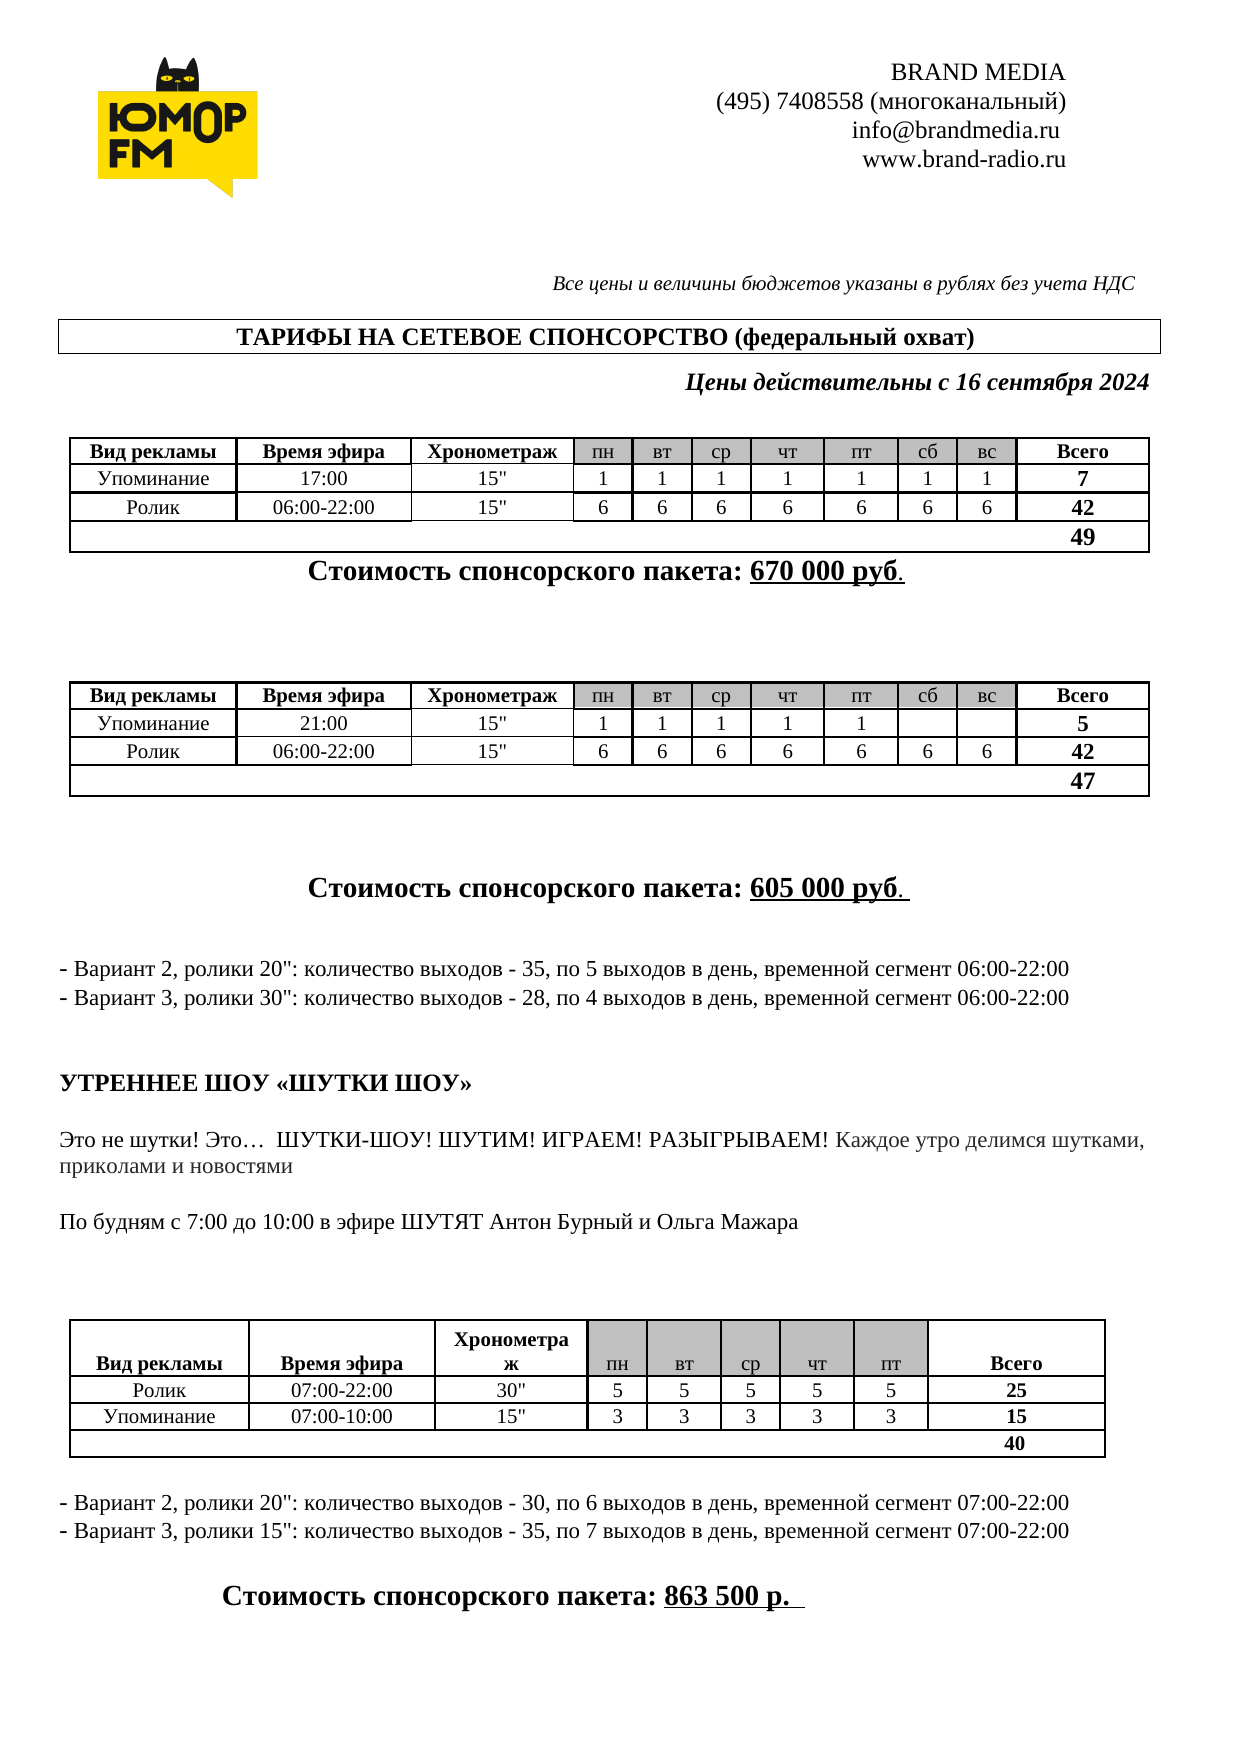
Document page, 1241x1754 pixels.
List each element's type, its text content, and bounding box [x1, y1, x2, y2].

table_header чт [781, 1321, 853, 1375]
table_cell 42 [1018, 738, 1148, 764]
table_cell [71, 765, 1016, 795]
table_header Время эфира [238, 439, 410, 463]
table_cell 5 [648, 1377, 720, 1402]
table_cell 6 [899, 738, 956, 764]
table_header пн [589, 1321, 646, 1375]
table_header пн [575, 684, 631, 707]
table_cell 6 [634, 494, 691, 520]
table_header вс [958, 439, 1015, 463]
table_header сб [899, 684, 956, 707]
table_cell 25 [929, 1377, 1104, 1402]
table_cell 15" [412, 493, 573, 520]
table_cell 1 [899, 465, 956, 491]
table_cell 6 [634, 738, 691, 764]
table_cell 21:00 [238, 710, 411, 736]
table_header чт [752, 684, 823, 707]
text ТАРИФЫ НА СЕТЕВОЕ СПОНСОРСТВО (федеральный охват) [59, 320, 1160, 353]
table_cell 3 [722, 1404, 779, 1429]
table_cell 6 [958, 738, 1015, 764]
table_cell 1 [958, 465, 1015, 491]
table_cell 6 [574, 494, 631, 520]
table_cell 1 [825, 465, 897, 491]
table_header Хронометраж [436, 1321, 586, 1375]
table_cell 6 [693, 494, 750, 520]
table_cell 1 [634, 710, 691, 736]
table_cell 6 [958, 494, 1015, 520]
table_cell 1 [752, 710, 823, 736]
table_header вт [634, 684, 691, 707]
table_cell 6 [825, 738, 897, 764]
table_header вт [648, 1321, 720, 1375]
table_cell 15" [436, 1404, 586, 1429]
table_cell 6 [574, 738, 631, 764]
text Стоимость спонсорского пакета: 605 000 руб. [59, 870, 1152, 904]
table_cell 6 [899, 494, 956, 520]
text Все цены и величины бюджетов указаны в рублях без учета НДС [59, 271, 1137, 295]
text - Вариант 2, ролики 20": количество выходов - 35, по 5 выходов в день, временной сегмент 06:00-22:00 [59, 953, 1152, 982]
table_header Всего [1018, 684, 1148, 707]
table_cell 15 [929, 1404, 1104, 1429]
table_cell 3 [589, 1404, 646, 1429]
table_cell 40 [71, 1431, 1104, 1456]
table_header Вид рекламы [71, 684, 235, 707]
table_cell [958, 710, 1015, 736]
table_header пн [575, 439, 631, 463]
text Стоимость спонсорского пакета: 863 500 р. [222, 1578, 1152, 1611]
table_cell 06:00-22:00 [238, 493, 411, 520]
table_header вт [634, 439, 691, 463]
text Стоимость спонсорского пакета: 670 000 руб. [59, 553, 1152, 586]
table_cell Ролик [71, 1377, 248, 1402]
table_header пт [855, 1321, 927, 1375]
table_header пт [825, 684, 897, 707]
table_header ср [693, 684, 750, 707]
table_cell 1 [634, 465, 691, 491]
table_cell 3 [855, 1404, 927, 1429]
table_cell 15" [412, 709, 573, 736]
table_cell 5 [589, 1377, 646, 1402]
table_cell Упоминание [71, 710, 235, 736]
text Цены действительны с 16 сентября 2024 [59, 367, 1152, 396]
table_cell 30" [436, 1377, 586, 1402]
table_cell 15" [412, 737, 573, 764]
table_cell 15" [412, 464, 573, 491]
table_cell [899, 710, 956, 736]
text - Вариант 3, ролики 15": количество выходов - 35, по 7 выходов в день, временной сегмент 07:00-22:00 [59, 1515, 1152, 1544]
table_header пт [825, 439, 897, 463]
table_cell 1 [825, 710, 897, 736]
table_cell 07:00-10:00 [250, 1404, 434, 1429]
table_cell 1 [752, 465, 823, 491]
text Это не шутки! Это… ШУТКИ-ШОУ! ШУТИМ! ИГРАЕМ! РАЗЫГРЫВАЕМ! Каждое утро делимся шутками, приколами и новостями [59, 1126, 1152, 1179]
table_cell 6 [825, 494, 897, 520]
table_cell 1 [693, 465, 750, 491]
table_cell 07:00-22:00 [250, 1377, 434, 1402]
table_cell 6 [693, 738, 750, 764]
table_header ср [722, 1321, 779, 1375]
table_cell 3 [781, 1404, 853, 1429]
table_cell 1 [693, 710, 750, 736]
table_cell 5 [1018, 710, 1148, 736]
table_header вс [958, 684, 1015, 707]
table_cell 7 [1018, 465, 1148, 491]
text УТРЕННЕЕ ШОУ «ШУТКИ ШОУ» [59, 1068, 1152, 1097]
table_header чт [752, 439, 823, 463]
table_cell 5 [855, 1377, 927, 1402]
table_header ср [693, 439, 750, 463]
table_cell 5 [781, 1377, 853, 1402]
table_header Всего [1018, 439, 1148, 463]
table_cell 49 [1016, 522, 1148, 551]
table_cell 42 [1018, 494, 1148, 520]
table_cell 1 [574, 465, 631, 491]
table_header Вид рекламы [71, 1321, 248, 1375]
table_header Вид рекламы [71, 439, 235, 463]
table_header Время эфира [238, 684, 410, 707]
table_header Время эфира [250, 1321, 434, 1375]
table_header Хронометраж [412, 684, 573, 707]
table_cell Упоминание [71, 1404, 248, 1429]
table_cell 5 [722, 1377, 779, 1402]
text По будням с 7:00 до 10:00 в эфире ШУТЯТ Антон Бурный и Ольга Мажара [59, 1208, 1152, 1234]
table_cell 3 [648, 1404, 720, 1429]
table_cell 6 [752, 494, 823, 520]
table_cell Упоминание [71, 465, 235, 491]
table_cell 06:00-22:00 [238, 737, 411, 764]
table_header сб [899, 439, 956, 463]
table_cell 1 [574, 710, 631, 736]
table_cell 6 [752, 738, 823, 764]
table_cell 47 [1016, 766, 1148, 795]
table_header Всего [929, 1321, 1104, 1375]
table_cell [71, 521, 1016, 551]
table_cell 17:00 [238, 465, 411, 491]
table_cell Ролик [71, 738, 235, 764]
text - Вариант 2, ролики 20": количество выходов - 30, по 6 выходов в день, временной сегмент 07:00-22:00 [59, 1487, 1152, 1515]
table_cell Ролик [71, 494, 235, 520]
text - Вариант 3, ролики 30": количество выходов - 28, по 4 выходов в день, временной сегмент 06:00-22:00 [59, 982, 1152, 1011]
picture [98, 57, 258, 198]
table_header Хронометраж [412, 439, 573, 463]
